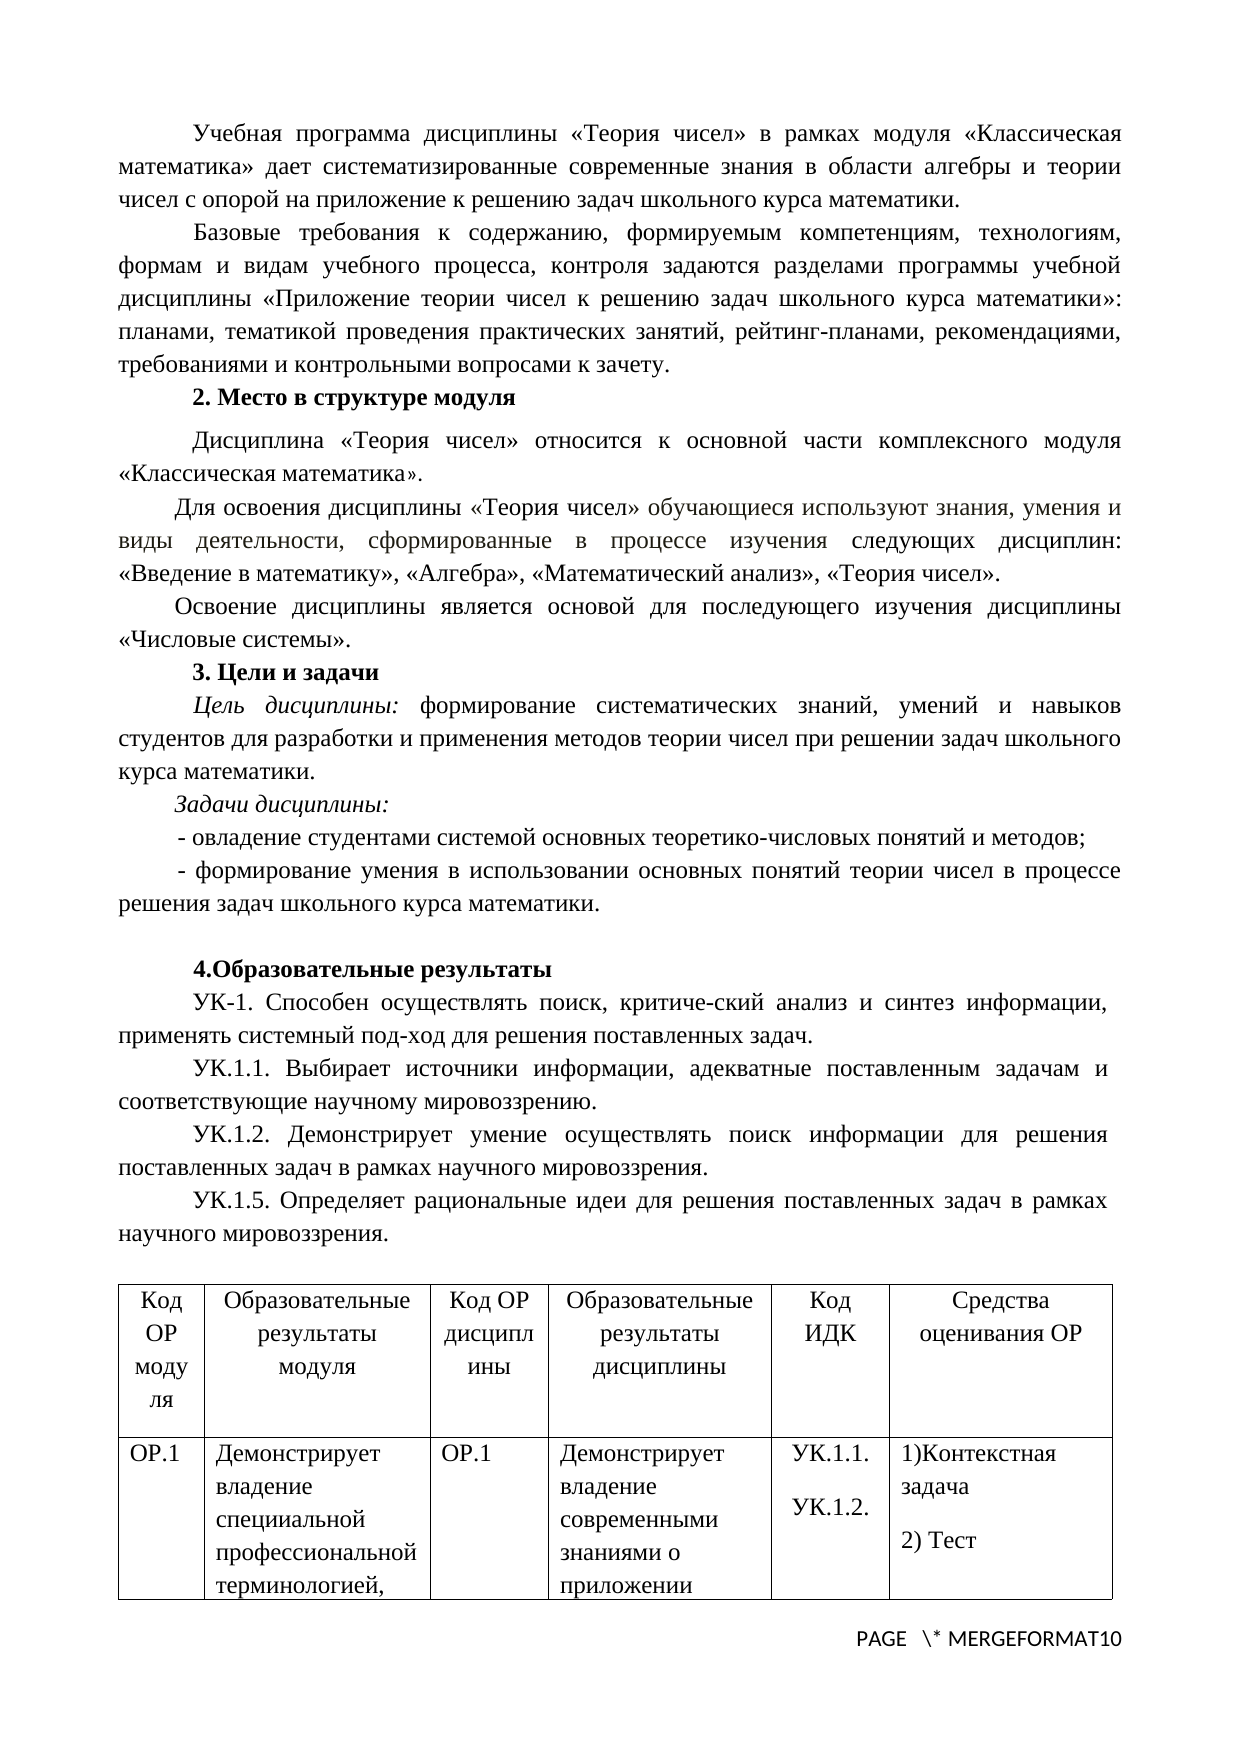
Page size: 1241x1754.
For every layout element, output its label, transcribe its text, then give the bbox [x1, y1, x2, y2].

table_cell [205, 1438, 430, 1599]
text - формирование умения в использовании основных понятий теории чисел в процессе решения задач школьного курса математики. [118, 855, 1122, 917]
table_cell ОР.1 [119, 1438, 204, 1599]
text УК-1. Способен осуществлять поиск, критиче-ский анализ и синтез информации, применять системный под-ход для решения поставленных задач. [118, 987, 1108, 1049]
text УК.1.5. Определяет рациональные идеи для решения поставленных задач в рамках научного мировоззрения. [118, 1185, 1108, 1247]
table_header Образовательные результаты дисциплины [549, 1285, 771, 1437]
table_header Средства оценивания ОР [890, 1285, 1112, 1437]
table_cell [549, 1438, 771, 1599]
text Дисциплина «Теория чисел» относится к основной части комплексного модуля «Классическая математика». [118, 425, 1122, 487]
list 4.Образовательные результаты [193, 954, 1122, 983]
text - овладение студентами системой основных теоретико-числовых понятий и методов; [118, 822, 1122, 851]
table_header Код ОР модуля [119, 1285, 204, 1437]
table_cell УК.1.1. УК.1.2. [772, 1438, 889, 1599]
table_header Образовательные результаты модуля [205, 1285, 430, 1437]
text УК.1.1. Выбирает источники информации, адекватные поставленным задачам и соответствующие научному мировоззрению. [118, 1053, 1108, 1115]
text 2. Место в структуре модуля [118, 382, 1122, 411]
text УК.1.2. Демонстрирует умение осуществлять поиск информации для решения поставленных задач в рамках научного мировоззрения. [118, 1119, 1108, 1181]
text Базовые требования к содержанию, формируемым компетенциям, технологиям, формам и видам учебного процесса, контроля задаются разделами программы учебной дисциплины «Приложение теории чисел к решению задач школьного курса математики»: планами, тематикой проведения практических занятий, рейтинг-планами, рекомендациями, требованиями и контрольными вопросами к зачету. [118, 217, 1122, 378]
table_header Код ОР дисциплины [431, 1285, 548, 1437]
text Задачи дисциплины: [118, 789, 1122, 818]
table_cell ОР.1 [431, 1438, 548, 1599]
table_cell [890, 1438, 1112, 1599]
text Для освоения дисциплины «Теория чисел» обучающиеся используют знания, умения и виды деятельности, сформированные в процессе изучения следующих дисциплин: «Введение в математику», «Алгебра», «Математический анализ», «Теория чисел». [118, 492, 1122, 587]
text Цель дисциплины: формирование систематических знаний, умений и навыков студентов для разработки и применения методов теории чисел при решении задач школьного курса математики. [118, 690, 1122, 785]
text Учебная программа дисциплины «Теория чисел» в рамках модуля «Классическая математика» дает систематизированные современные знания в области алгебры и теории чисел с опорой на приложение к решению задач школьного курса математики. [118, 118, 1122, 213]
text Освоение дисциплины является основой для последующего изучения дисциплины «Числовые системы». [118, 591, 1122, 653]
table_header Код ИДК [772, 1285, 889, 1437]
text 3. Цели и задачи [118, 657, 1122, 686]
